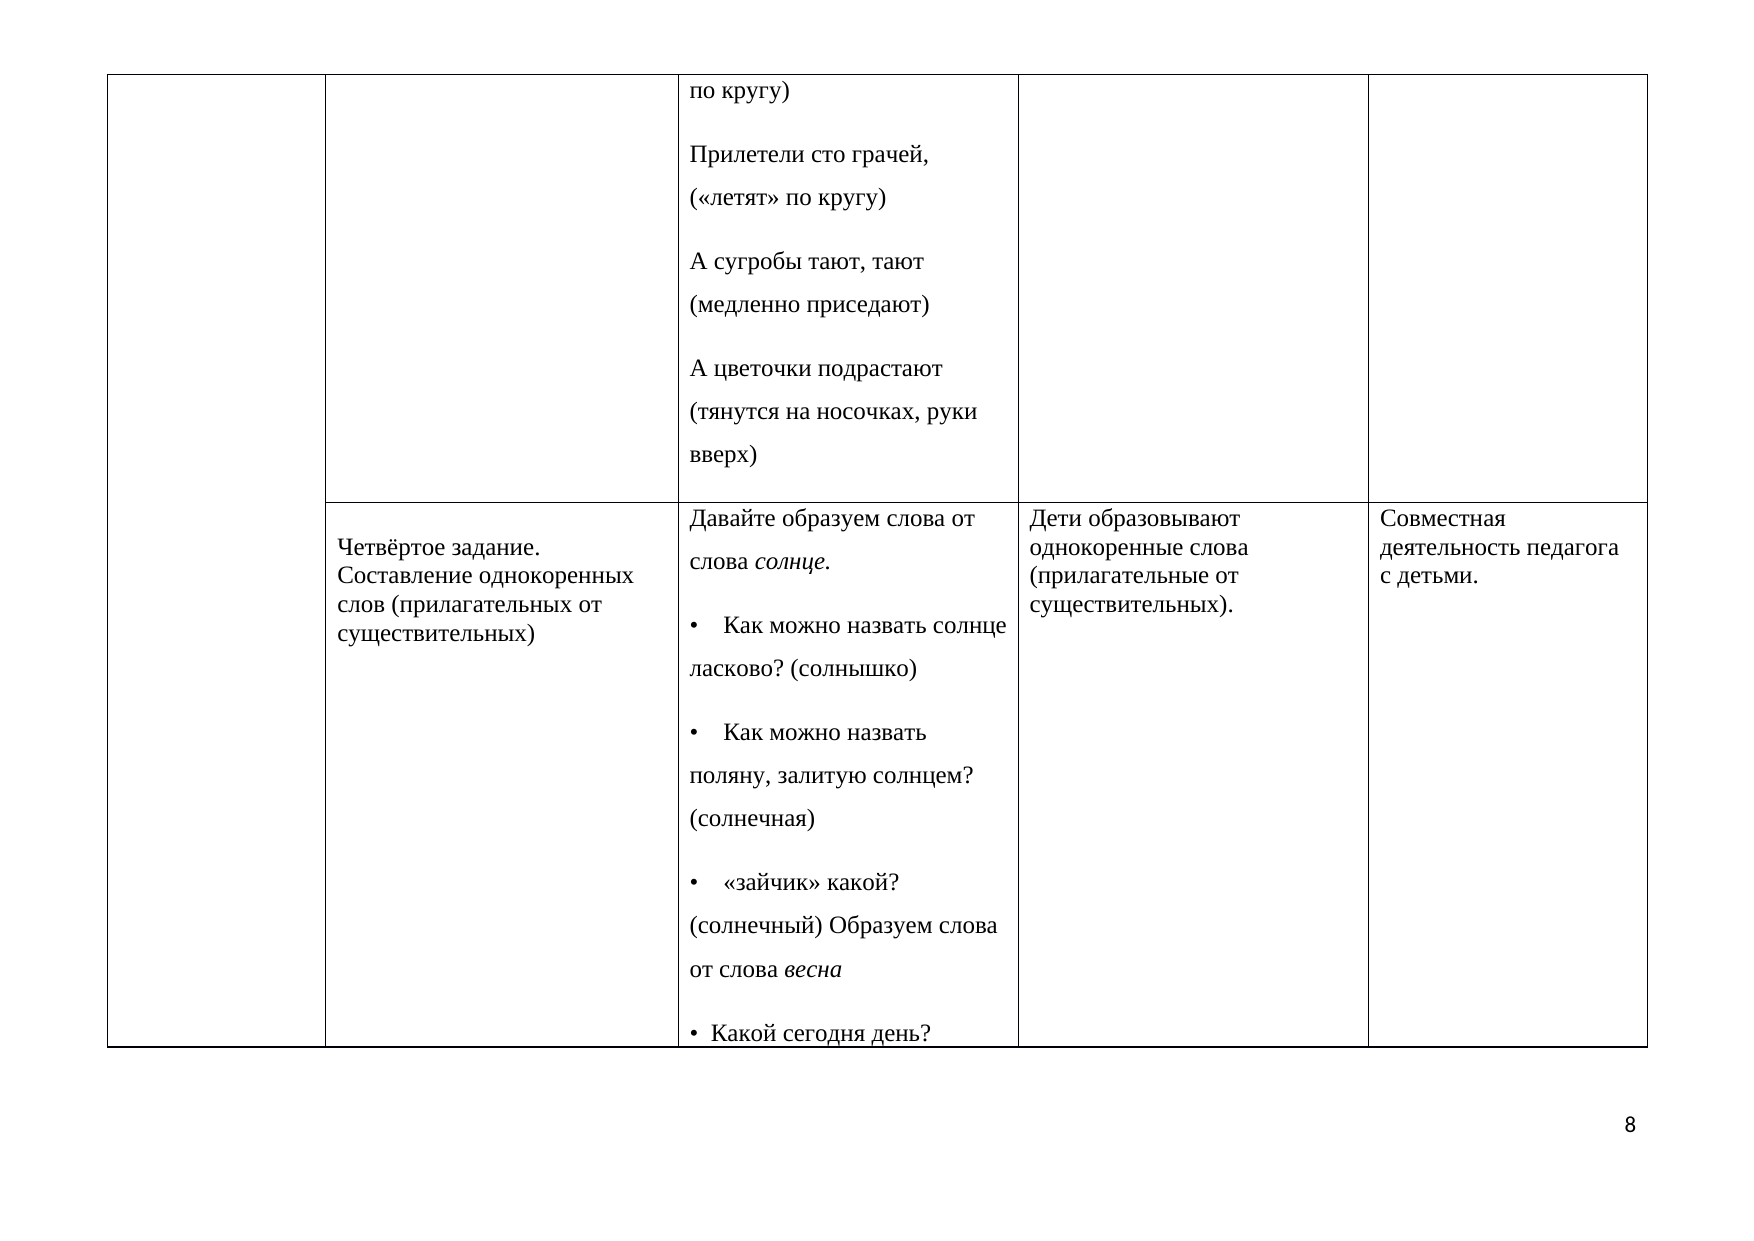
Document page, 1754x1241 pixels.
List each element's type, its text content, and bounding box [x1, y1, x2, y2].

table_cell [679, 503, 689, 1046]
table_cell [1369, 503, 1647, 1046]
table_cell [326, 75, 678, 502]
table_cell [1019, 75, 1368, 502]
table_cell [1019, 503, 1368, 1046]
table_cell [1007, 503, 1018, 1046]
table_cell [1369, 75, 1647, 502]
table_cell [326, 503, 678, 1046]
